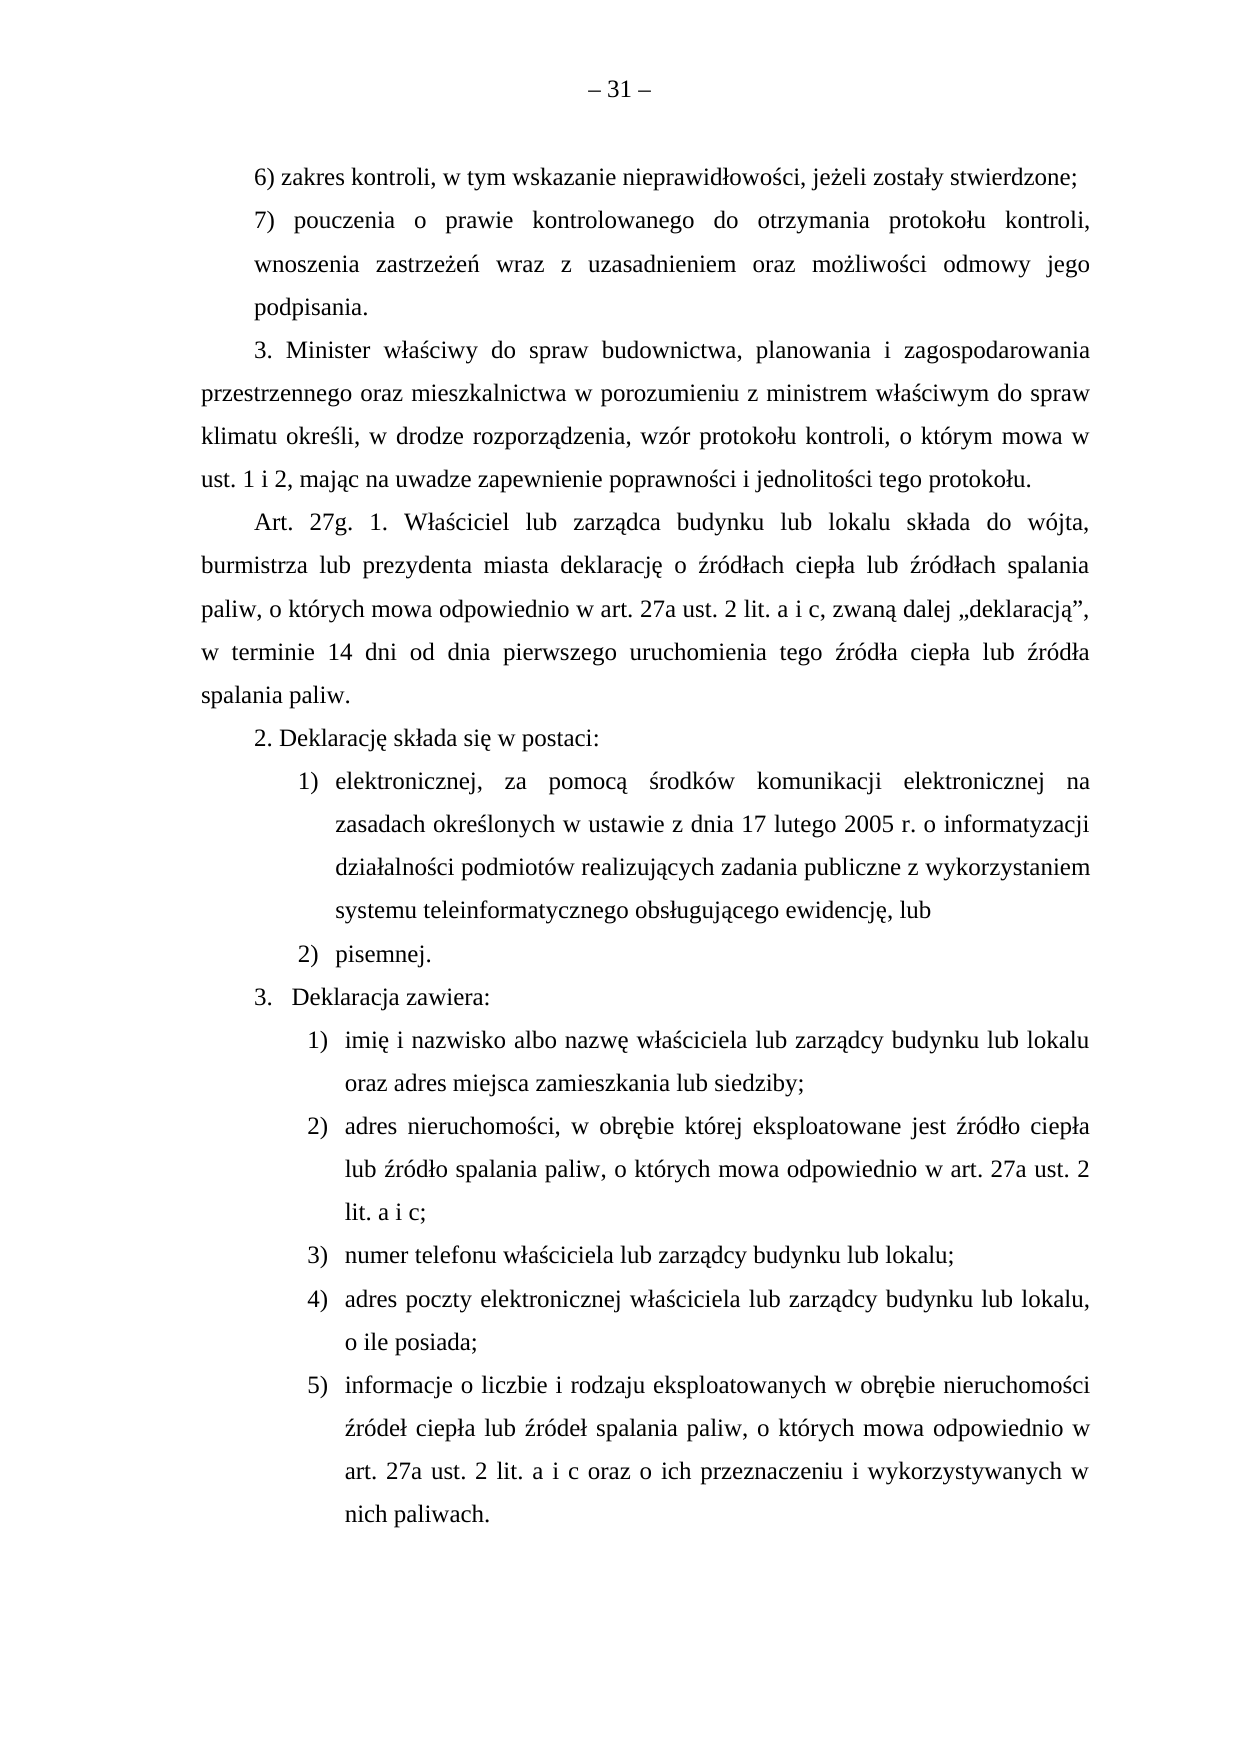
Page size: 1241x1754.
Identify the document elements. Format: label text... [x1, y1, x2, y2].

list adres nieruchomości, w obrębie której eksploatowane jest źródło ciepła lub źródło spalania paliw, o których mowa odpowiednio w art. 27a ust. 2 lit. a i c; [307, 1111, 1091, 1226]
list numer telefonu właściciela lub zarządcy budynku lub lokalu; [307, 1241, 1091, 1269]
text 7) pouczenia o prawie kontrolowanego do otrzymania protokołu kontroli, wnoszenia zastrzeżeń wraz z uzasadnieniem oraz możliwości odmowy jego podpisania. [254, 206, 1091, 321]
list imię i nazwisko albo nazwę właściciela lub zarządcy budynku lub lokalu oraz adres miejsca zamieszkania lub siedziby; [307, 1025, 1091, 1097]
list Deklaracja zawiera: [254, 982, 1091, 1011]
text 6) zakres kontroli, w tym wskazanie nieprawidłowości, jeżeli zostały stwierdzone; [254, 162, 1091, 191]
text 2. Deklarację składa się w postaci: [201, 723, 1091, 752]
list elektronicznej, za pomocą środków komunikacji elektronicznej na zasadach określonych w ustawie z dnia 17 lutego 2005 r. o informatyzacji działalności podmiotów realizujących zadania publiczne z wykorzystaniem systemu teleinformatycznego obsługującego ewidencję, lub [298, 766, 1091, 924]
text 3. Minister właściwy do spraw budownictwa, planowania i zagospodarowania przestrzennego oraz mieszkalnictwa w porozumieniu z ministrem właściwym do spraw klimatu określi, w drodze rozporządzenia, wzór protokołu kontroli, o którym mowa w ust. 1 i 2, mając na uwadze zapewnienie poprawności i jednolitości tego protokołu. [201, 335, 1091, 493]
list informacje o liczbie i rodzaju eksploatowanych w obrębie nieruchomości źródeł ciepła lub źródeł spalania paliw, o których mowa odpowiednio w art. 27a ust. 2 lit. a i c oraz o ich przeznaczeniu i wykorzystywanych w nich paliwach. [307, 1370, 1091, 1528]
list pisemnej. [298, 939, 1091, 967]
text Art. 27g. 1. Właściciel lub zarządca budynku lub lokalu składa do wójta, burmistrza lub prezydenta miasta deklarację o źródłach ciepła lub źródłach spalania paliw, o których mowa odpowiednio w art. 27a ust. 2 lit. a i c, zwaną dalej „deklaracją”, w terminie 14 dni od dnia pierwszego uruchomienia tego źródła ciepła lub źródła spalania paliw. [201, 507, 1091, 709]
list adres poczty elektronicznej właściciela lub zarządcy budynku lub lokalu, o ile posiada; [307, 1284, 1091, 1356]
